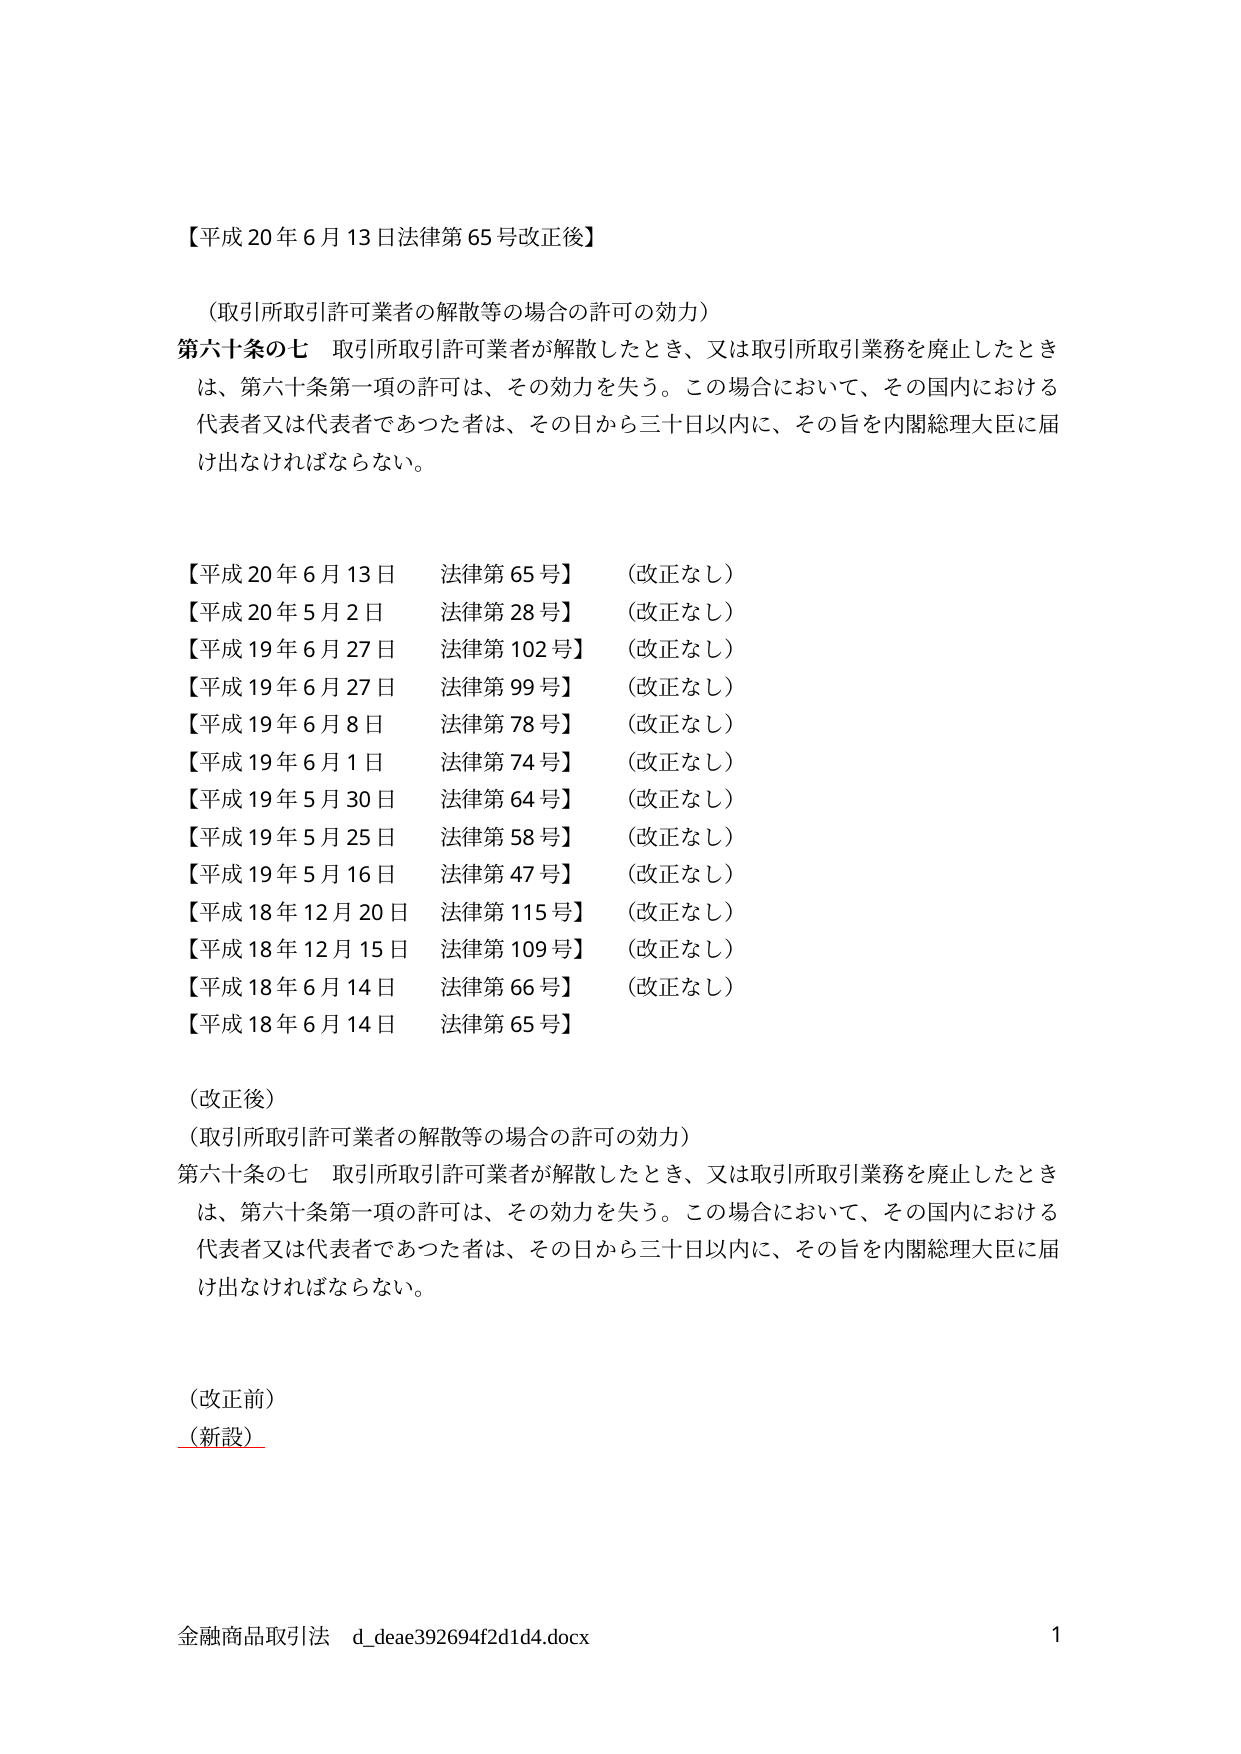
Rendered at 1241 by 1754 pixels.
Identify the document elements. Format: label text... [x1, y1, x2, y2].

text 【平成19年6月27日 法律第99号】 （改正なし） [177, 667, 1063, 704]
text （改正後） [177, 1079, 1063, 1117]
text 【平成19年5月25日 法律第58号】 （改正なし） [177, 817, 1063, 854]
text 第六十条の七 取引所取引許可業者が解散したとき、又は取引所取引業務を廃止したときは、第六十条第一項の許可は、その効力を失う。この場合において、その国内における代表者又は代表者であつた者は、その日から三十日以内に、その旨を内閣総理大臣に届け出なければならない。 [177, 329, 1063, 479]
text （取引所取引許可業者の解散等の場合の許可の効力） [177, 1117, 1063, 1154]
text 【平成19年6月1日 法律第74号】 （改正なし） [177, 742, 1063, 779]
text （新設） [177, 1417, 1063, 1454]
text （改正前） [177, 1379, 1063, 1417]
text 【平成19年5月30日 法律第64号】 （改正なし） [177, 779, 1063, 817]
text （取引所取引許可業者の解散等の場合の許可の効力） [196, 292, 1063, 329]
text 【平成20年6月13日法律第65号改正後】 [177, 217, 1063, 254]
text 【平成18年12月15日 法律第109号】 （改正なし） [177, 929, 1063, 967]
text 【平成19年6月8日 法律第78号】 （改正なし） [177, 704, 1063, 742]
text 【平成19年5月16日 法律第47号】 （改正なし） [177, 854, 1063, 892]
text 【平成18年12月20日 法律第115号】 （改正なし） [177, 892, 1063, 929]
text 【平成19年6月27日 法律第102号】 （改正なし） [177, 629, 1063, 667]
text 【平成20年6月13日 法律第65号】 （改正なし） [177, 554, 1063, 592]
text 第六十条の七 取引所取引許可業者が解散したとき、又は取引所取引業務を廃止したときは、第六十条第一項の許可は、その効力を失う。この場合において、その国内における代表者又は代表者であつた者は、その日から三十日以内に、その旨を内閣総理大臣に届け出なければならない。 [177, 1154, 1063, 1304]
text 【平成18年6月14日 法律第65号】 [177, 1004, 1063, 1042]
text 【平成20年5月2日 法律第28号】 （改正なし） [177, 592, 1063, 629]
text 【平成18年6月14日 法律第66号】 （改正なし） [177, 967, 1063, 1004]
